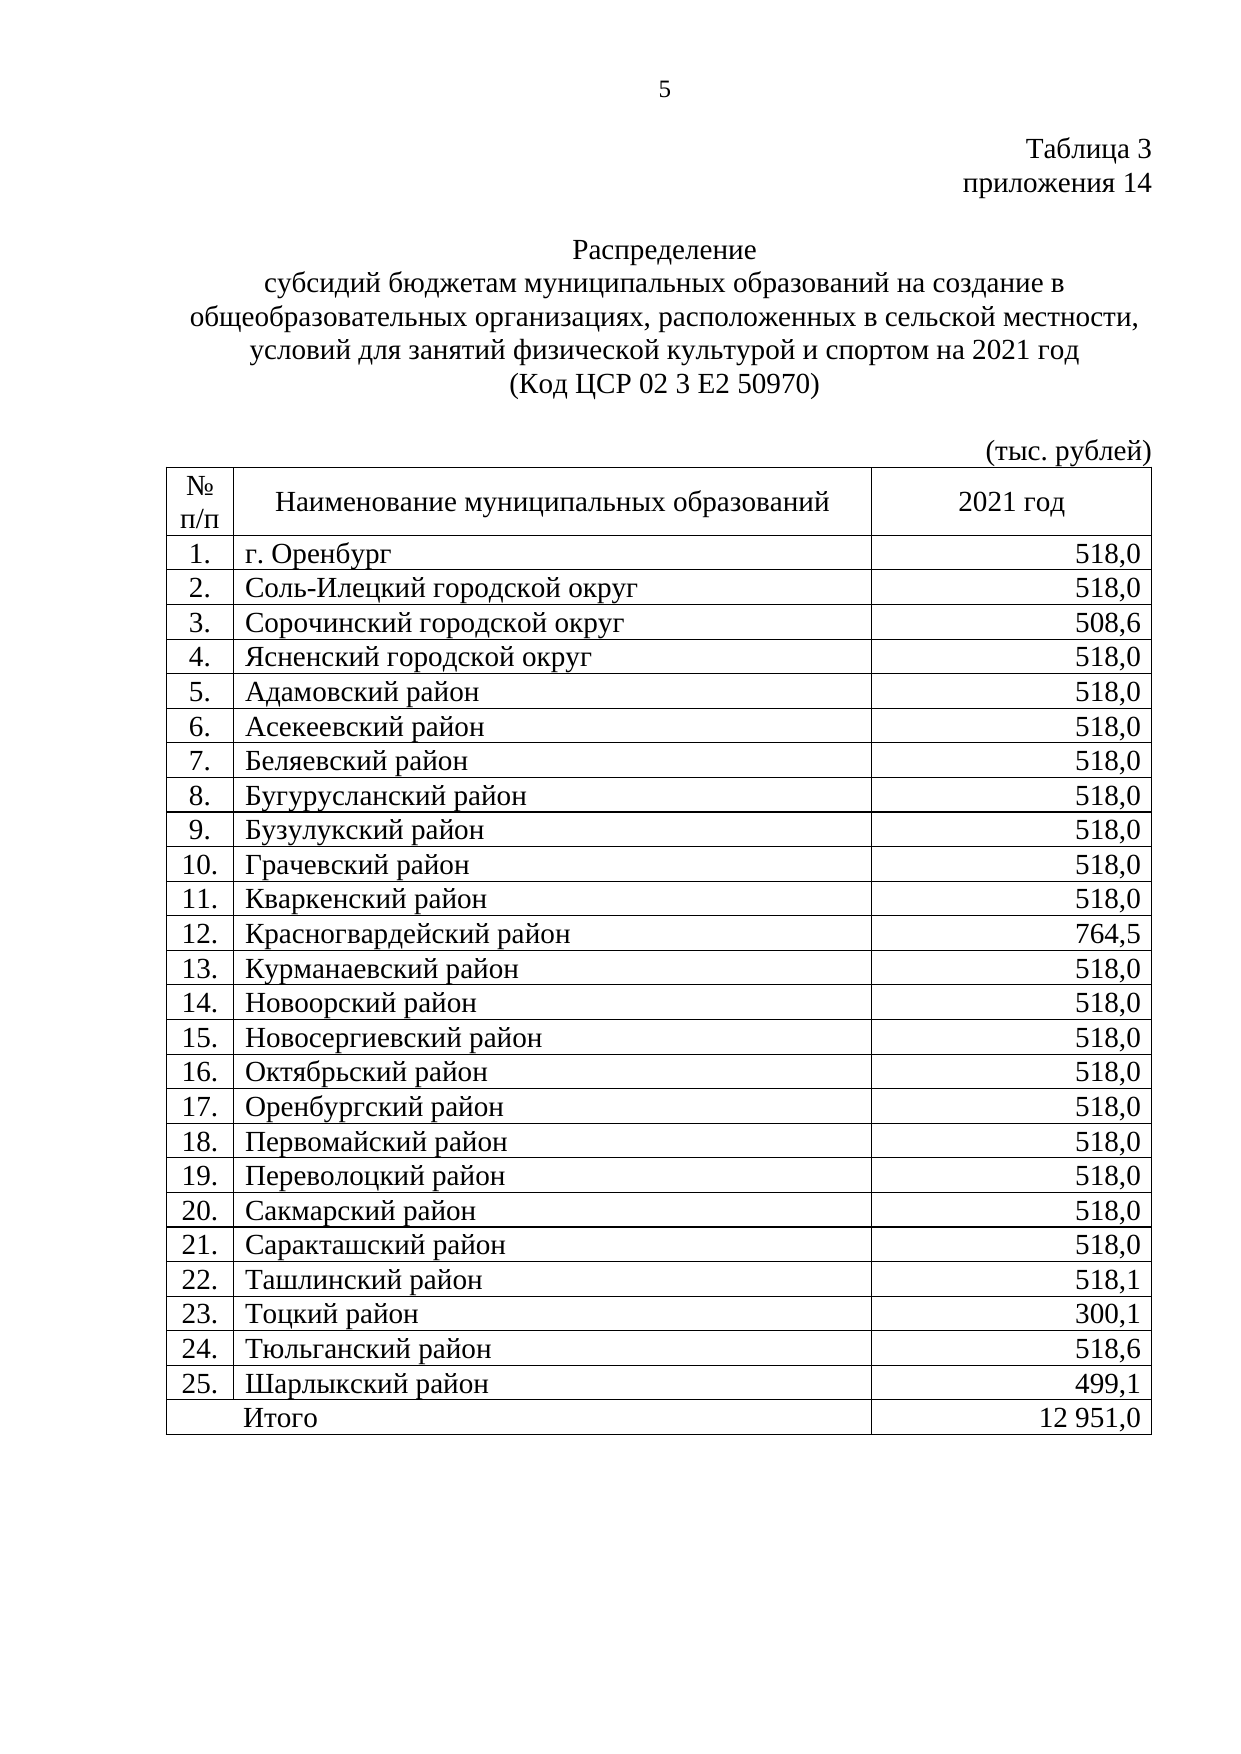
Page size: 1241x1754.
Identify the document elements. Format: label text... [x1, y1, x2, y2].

table_header № п/п [167, 468, 233, 535]
table_cell 518,0 [872, 1089, 1151, 1123]
text субсидий бюджетам муниципальных образований на создание в общеобразовательных организациях, расположенных в сельской местности, условий для занятий физической культурой и спортом на 2021 год [177, 265, 1152, 366]
table_cell Новосергиевский район [234, 1020, 871, 1053]
table_cell Октябрьский район [234, 1055, 871, 1088]
table_cell 518,0 [872, 813, 1151, 846]
table_cell Шарлыкский район [234, 1366, 871, 1399]
table_cell 764,5 [872, 916, 1151, 950]
table_cell 1. [167, 536, 233, 569]
table_cell 518,0 [872, 778, 1151, 811]
text Таблица 3 [177, 131, 1152, 165]
table_cell 518,0 [872, 570, 1151, 604]
table_cell 8. [167, 778, 233, 811]
table_cell 518,0 [872, 1228, 1151, 1261]
table_cell Ясненский городской округ [234, 640, 871, 673]
table_cell 518,0 [872, 536, 1151, 569]
table_cell 21. [167, 1228, 233, 1261]
table_cell Новоорский район [234, 985, 871, 1019]
table_cell 518,0 [872, 1055, 1151, 1088]
table_cell Тюльганский район [234, 1331, 871, 1365]
table_cell 9. [167, 813, 233, 846]
table_cell Беляевский район [234, 743, 871, 777]
table_cell 19. [167, 1158, 233, 1192]
table_cell 3. [167, 605, 233, 638]
table_cell Асекеевский район [234, 709, 871, 742]
table_cell 518,6 [872, 1331, 1151, 1365]
table_cell Красногвардейский район [234, 916, 871, 950]
table_cell Бугурусланский район [234, 778, 871, 811]
table_cell 518,0 [872, 640, 1151, 673]
table_cell 22. [167, 1262, 233, 1296]
table_cell Кваркенский район [234, 882, 871, 915]
table_cell 12. [167, 916, 233, 950]
table_cell 18. [167, 1124, 233, 1157]
table_header Наименование муниципальных образований [234, 468, 871, 535]
table_cell 15. [167, 1020, 233, 1053]
table_cell 25. [167, 1366, 233, 1399]
table_cell Оренбургский район [234, 1089, 871, 1123]
table_cell 6. [167, 709, 233, 742]
table_cell 518,0 [872, 951, 1151, 984]
table_cell 10. [167, 847, 233, 881]
table_cell Бузулукский район [234, 813, 871, 846]
table_cell Сакмарский район [234, 1193, 871, 1226]
table_cell 518,0 [872, 847, 1151, 881]
table_cell 518,0 [872, 674, 1151, 708]
table_cell 518,0 [872, 985, 1151, 1019]
table_cell 11. [167, 882, 233, 915]
table_cell 518,0 [872, 709, 1151, 742]
table_cell Ташлинский район [234, 1262, 871, 1296]
table_cell 518,0 [872, 1124, 1151, 1157]
table_cell 499,1 [872, 1366, 1151, 1399]
table_cell 7. [167, 743, 233, 777]
table_cell 518,0 [872, 882, 1151, 915]
table_cell 13. [167, 951, 233, 984]
table_cell 518,1 [872, 1262, 1151, 1296]
table_cell Адамовский район [234, 674, 871, 708]
table_cell Соль-Илецкий городской округ [234, 570, 871, 604]
table_cell 508,6 [872, 605, 1151, 638]
table_cell 518,0 [872, 1020, 1151, 1053]
table_cell 2. [167, 570, 233, 604]
table_cell 24. [167, 1331, 233, 1365]
table_header 2021 год [872, 468, 1151, 535]
table_cell 518,0 [872, 1158, 1151, 1192]
table_cell г. Оренбург [234, 536, 871, 569]
table_cell 23. [167, 1297, 233, 1330]
table_cell 5. [167, 674, 233, 708]
table_cell Курманаевский район [234, 951, 871, 984]
table_cell 14. [167, 985, 233, 1019]
table_cell 300,1 [872, 1297, 1151, 1330]
table_cell Грачевский район [234, 847, 871, 881]
table_cell 518,0 [872, 1193, 1151, 1226]
table_cell 20. [167, 1193, 233, 1226]
table_cell 16. [167, 1055, 233, 1088]
table_cell Первомайский район [234, 1124, 871, 1157]
table_cell 518,0 [872, 743, 1151, 777]
table_cell Итого [167, 1400, 871, 1434]
text (Код ЦСР 02 3 E2 50970) [177, 366, 1152, 399]
table_cell Саракташский район [234, 1228, 871, 1261]
table_cell Тоцкий район [234, 1297, 871, 1330]
table_cell 17. [167, 1089, 233, 1123]
table_cell Переволоцкий район [234, 1158, 871, 1192]
text (тыс. рублей) [177, 433, 1152, 467]
table_cell 4. [167, 640, 233, 673]
table_cell 12 951,0 [872, 1400, 1151, 1434]
table_cell Сорочинский городской округ [234, 605, 871, 638]
text Распределение [177, 232, 1152, 265]
text приложения 14 [177, 165, 1152, 198]
